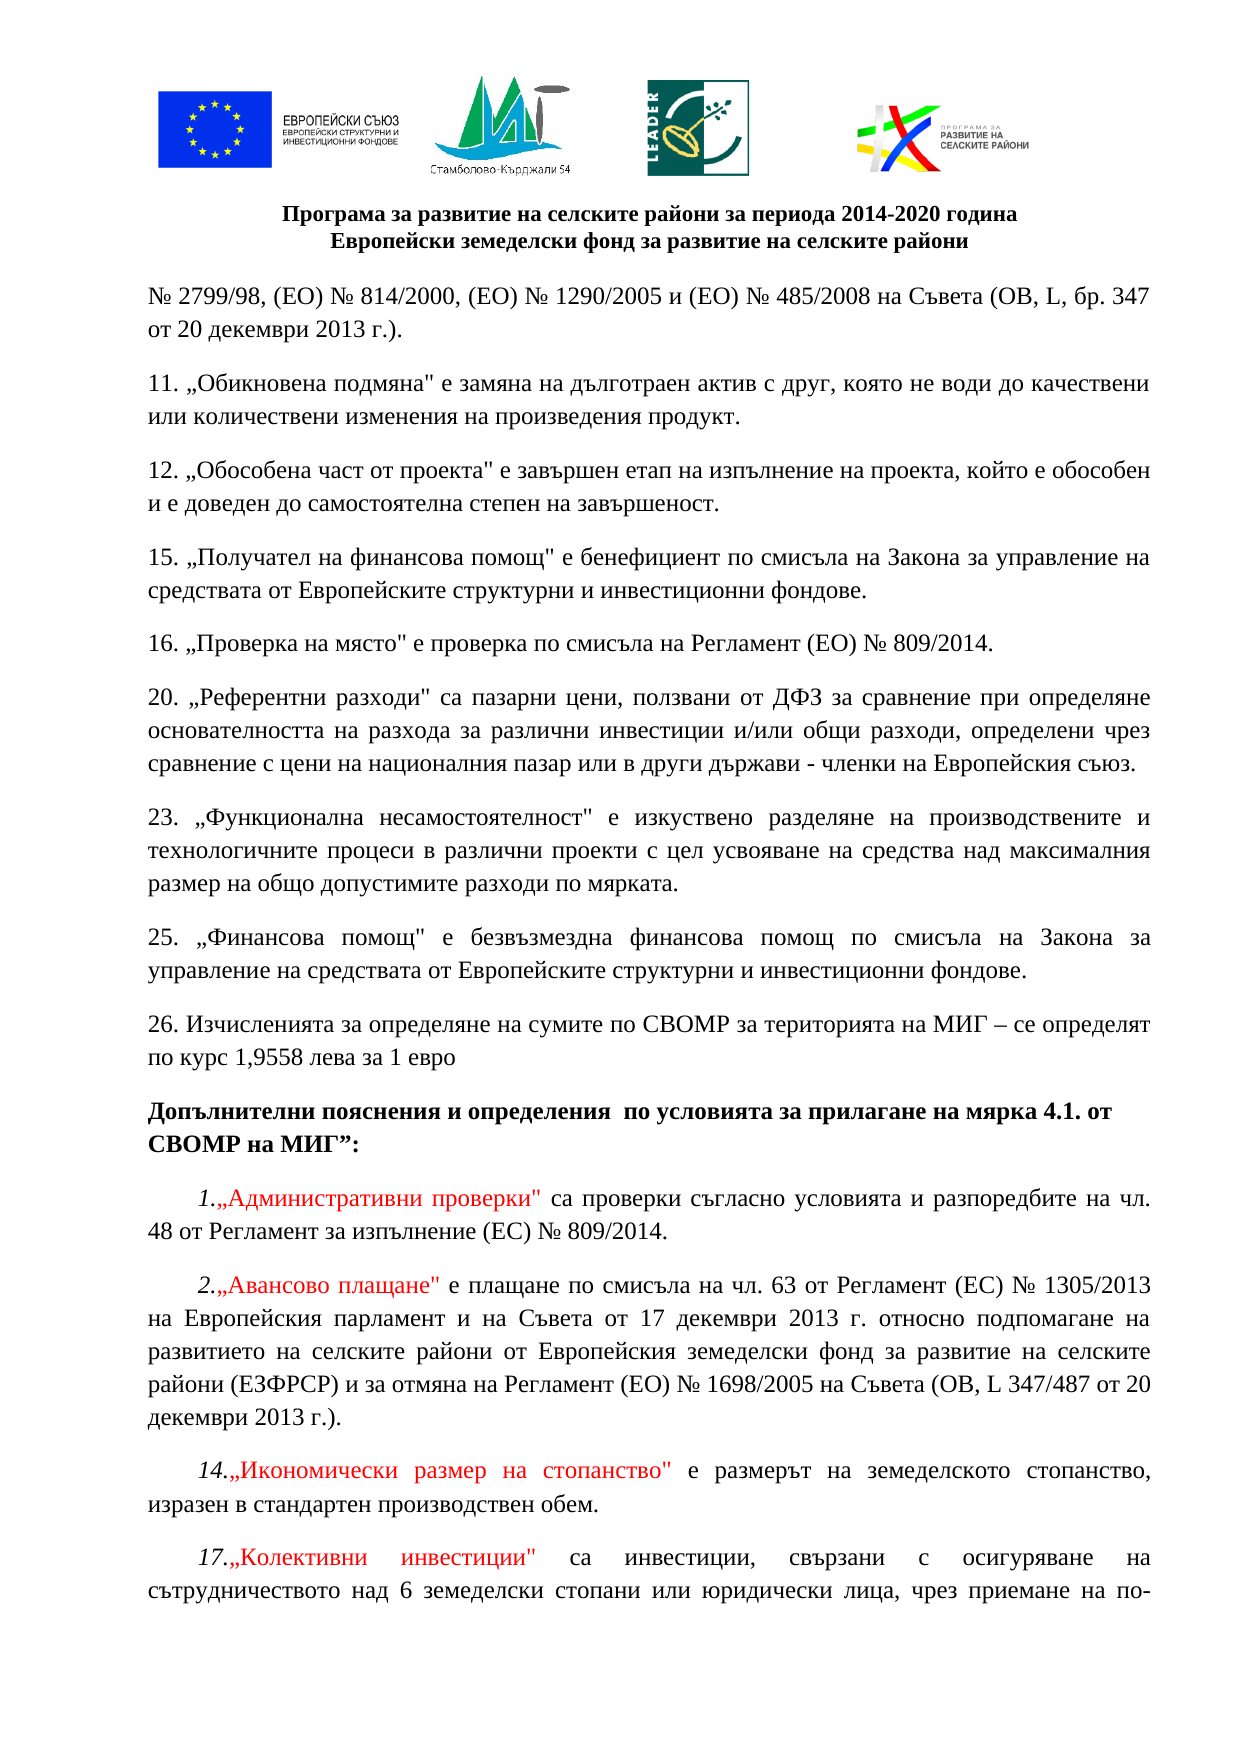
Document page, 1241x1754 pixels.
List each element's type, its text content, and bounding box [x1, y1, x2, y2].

text 12. „Обособена част от проекта" е завършен етап на изпълнение на проекта, който е обособен и е доведен до самостоятелна степен на завършеност. [148, 455, 1152, 517]
text 11. „Обикновена подмяна" е замяна на дълготраен актив с друг, която не води до качествени или количествени изменения на произведения продукт. [148, 368, 1152, 430]
picture [431, 73, 571, 176]
picture [647, 80, 750, 176]
text 1.„Административни проверки" са проверки съгласно условията и разпоредбите на чл. 48 от Регламент за изпълнение (ЕС) № 809/2014. [148, 1183, 1152, 1244]
text 25. „Финансова помощ" е безвъзмездна финансова помощ по смисъла на Закона за управление на средствата от Европейските структурни и инвестиционни фондове. [148, 922, 1152, 984]
text 16. „Проверка на място" е проверка по смисъла на Регламент (ЕО) № 809/2014. [148, 628, 1152, 657]
picture [147, 80, 426, 176]
picture [847, 100, 1035, 176]
text 15. „Получател на финансова помощ" е бенефициент по смисъла на Закона за управление на средствата от Европейските структурни и инвестиционни фондове. [148, 542, 1152, 603]
text 14.„Икономически размер на стопанство" е размерът на земеделското стопанство, изразен в стандартен производствен обем. [148, 1456, 1152, 1517]
text Допълнителни пояснения и определения по условията за прилагане на мярка 4.1. от СВОМР на МИГ”: [148, 1096, 1152, 1158]
text 23. „Функционална несамостоятелност" е изкуствено разделяне на производствените и технологичните процеси в различни проекти с цел усвояване на средства над максималния размер на общо допустимите разходи по мярката. [148, 802, 1152, 897]
text 2.„Авансово плащане" е плащане по смисъла на чл. 63 от Регламент (ЕС) № 1305/2013 на Европейския парламент и на Съвета от 17 декември 2013 г. относно подпомагане на развитието на селските райони от Европейския земеделски фонд за развитие на селските райони (ЕЗФРСР) и за отмяна на Регламент (ЕО) № 1698/2005 на Съвета (ОВ, L 347/487 от 20 декември 2013 г.). [148, 1270, 1152, 1431]
text 20. „Референтни разходи" са пазарни цени, ползвани от ДФЗ за сравнение при определяне основателността на разхода за различни инвестиции и/или общи разходи, определени чрез сравнение с цени на националния пазар или в други държави - членки на Европейския съюз. [148, 682, 1152, 777]
text 26. Изчисленията за определяне на сумите по СВОМР за територията на МИГ – се определят по курс 1,9558 лева за 1 евро [148, 1009, 1152, 1071]
